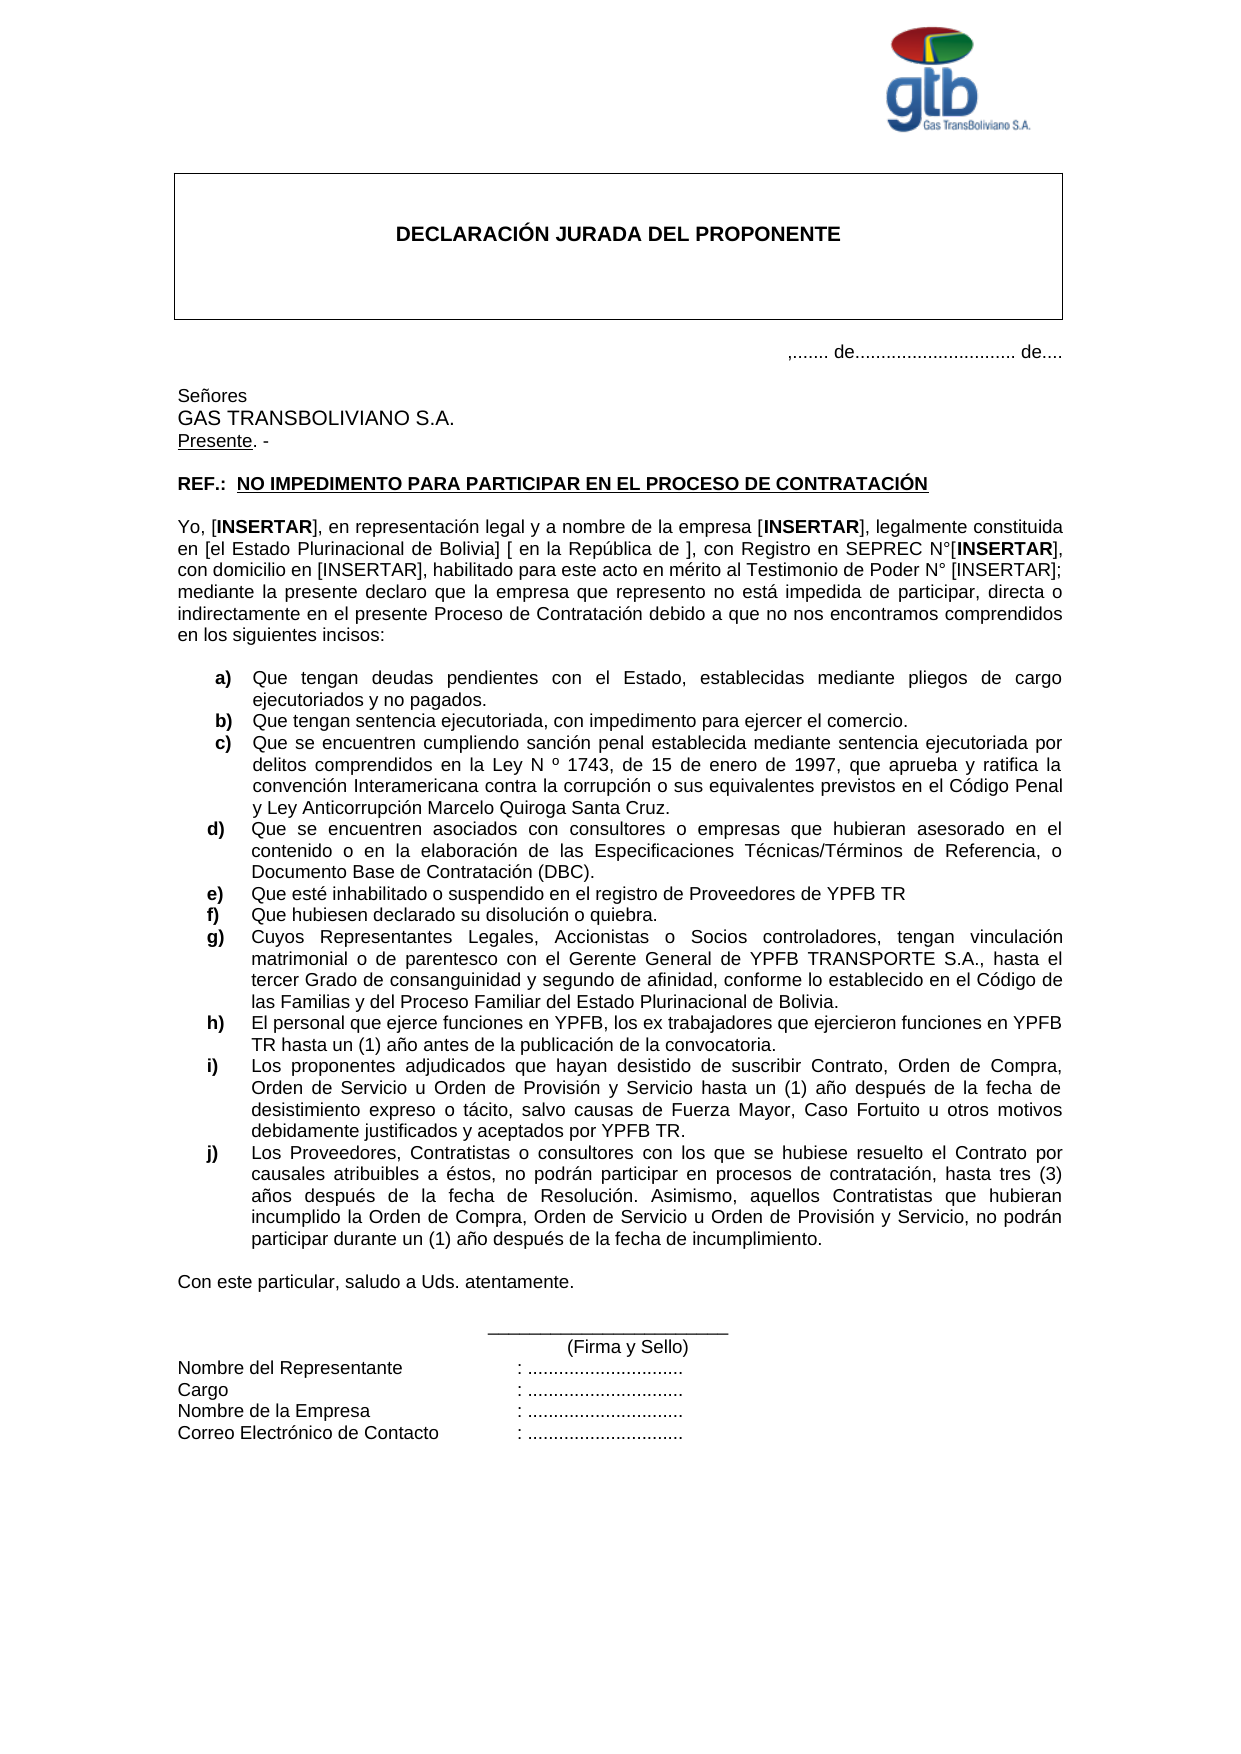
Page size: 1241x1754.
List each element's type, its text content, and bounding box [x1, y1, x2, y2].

text Con este particular, saludo a Uds. atentamente. [177, 1271, 1063, 1292]
list Que hubiesen declarado su disolución o quiebra. [207, 904, 1063, 926]
text Nombre de la Empresa : .............................. [177, 1400, 1063, 1422]
text Cargo : .............................. [177, 1379, 1063, 1400]
text GAS TRANSBOLIVIANO S.A. [177, 406, 1063, 430]
text _______________________ [177, 1314, 1063, 1336]
list Que esté inhabilitado o suspendido en el registro de Proveedores de YPFB TR [207, 883, 1063, 904]
list Que se encuentren cumpliendo sanción penal establecida mediante sentencia ejecutoriada por delitos comprendidos en la Ley N º 1743, de 15 de enero de 1997, que aprueba y ratifica la convención Interamericana contra la corrupción o sus equivalentes previstos en el Código Penal y Ley Anticorrupción Marcelo Quiroga Santa Cruz. [215, 732, 1063, 818]
list Que se encuentren asociados con consultores o empresas que hubieran asesorado en el contenido o en la elaboración de las Especificaciones Técnicas/Términos de Referencia, o Documento Base de Contratación (DBC). [207, 818, 1063, 883]
list Los Proveedores, Contratistas o consultores con los que se hubiese resuelto el Contrato por causales atribuibles a éstos, no podrán participar en procesos de contratación, hasta tres (3) años después de la fecha de Resolución. Asimismo, aquellos Contratistas que hubieran incumplido la Orden de Compra, Orden de Servicio u Orden de Provisión y Servicio, no podrán participar durante un (1) año después de la fecha de incumplimiento. [207, 1141, 1063, 1249]
list Los proponentes adjudicados que hayan desistido de suscribir Contrato, Orden de Compra, Orden de Servicio u Orden de Provisión y Servicio hasta un (1) año después de la fecha de desistimiento expreso o tácito, salvo causas de Fuerza Mayor, Caso Fortuito u otros motivos debidamente justificados y aceptados por YPFB TR. [207, 1055, 1063, 1141]
text Correo Electrónico de Contacto : .............................. [177, 1422, 1063, 1443]
text (Firma y Sello) [177, 1336, 1063, 1357]
text Nombre del Representante : .............................. [177, 1357, 1063, 1379]
picture [830, 15, 1040, 159]
text Presente. - [177, 430, 1063, 451]
text ,....... de............................... de.... [177, 341, 1063, 363]
text REF.: NO IMPEDIMENTO PARA PARTICIPAR EN EL PROCESO DE CONTRATACIÓN [177, 473, 1063, 494]
table_header DECLARACIÓN JURADA DEL PROPONENTE [175, 174, 1062, 319]
text Yo, [INSERTAR], en representación legal y a nombre de la empresa [INSERTAR], legalmente constituida en [el Estado Plurinacional de Bolivia] [ en la República de ], con Registro en SEPREC N°[INSERTAR], con domicilio en [INSERTAR], habilitado para este acto en mérito al Testimonio de Poder N° [INSERTAR]; mediante la presente declaro que la empresa que represento no está impedida de participar, directa o indirectamente en el presente Proceso de Contratación debido a que no nos encontramos comprendidos en los siguientes incisos: [177, 516, 1063, 646]
list El personal que ejerce funciones en YPFB, los ex trabajadores que ejercieron funciones en YPFB TR hasta un (1) año antes de la publicación de la convocatoria. [207, 1012, 1063, 1055]
list Que tengan sentencia ejecutoriada, con impedimento para ejercer el comercio. [215, 710, 1063, 732]
text Señores [177, 384, 1063, 406]
list Cuyos Representantes Legales, Accionistas o Socios controladores, tengan vinculación matrimonial o de parentesco con el Gerente General de YPFB TRANSPORTE S.A., hasta el tercer Grado de consanguinidad y segundo de afinidad, conforme lo establecido en el Código de las Familias y del Proceso Familiar del Estado Plurinacional de Bolivia. [207, 926, 1063, 1012]
list Que tengan deudas pendientes con el Estado, establecidas mediante pliegos de cargo ejecutoriados y no pagados. [215, 667, 1063, 710]
